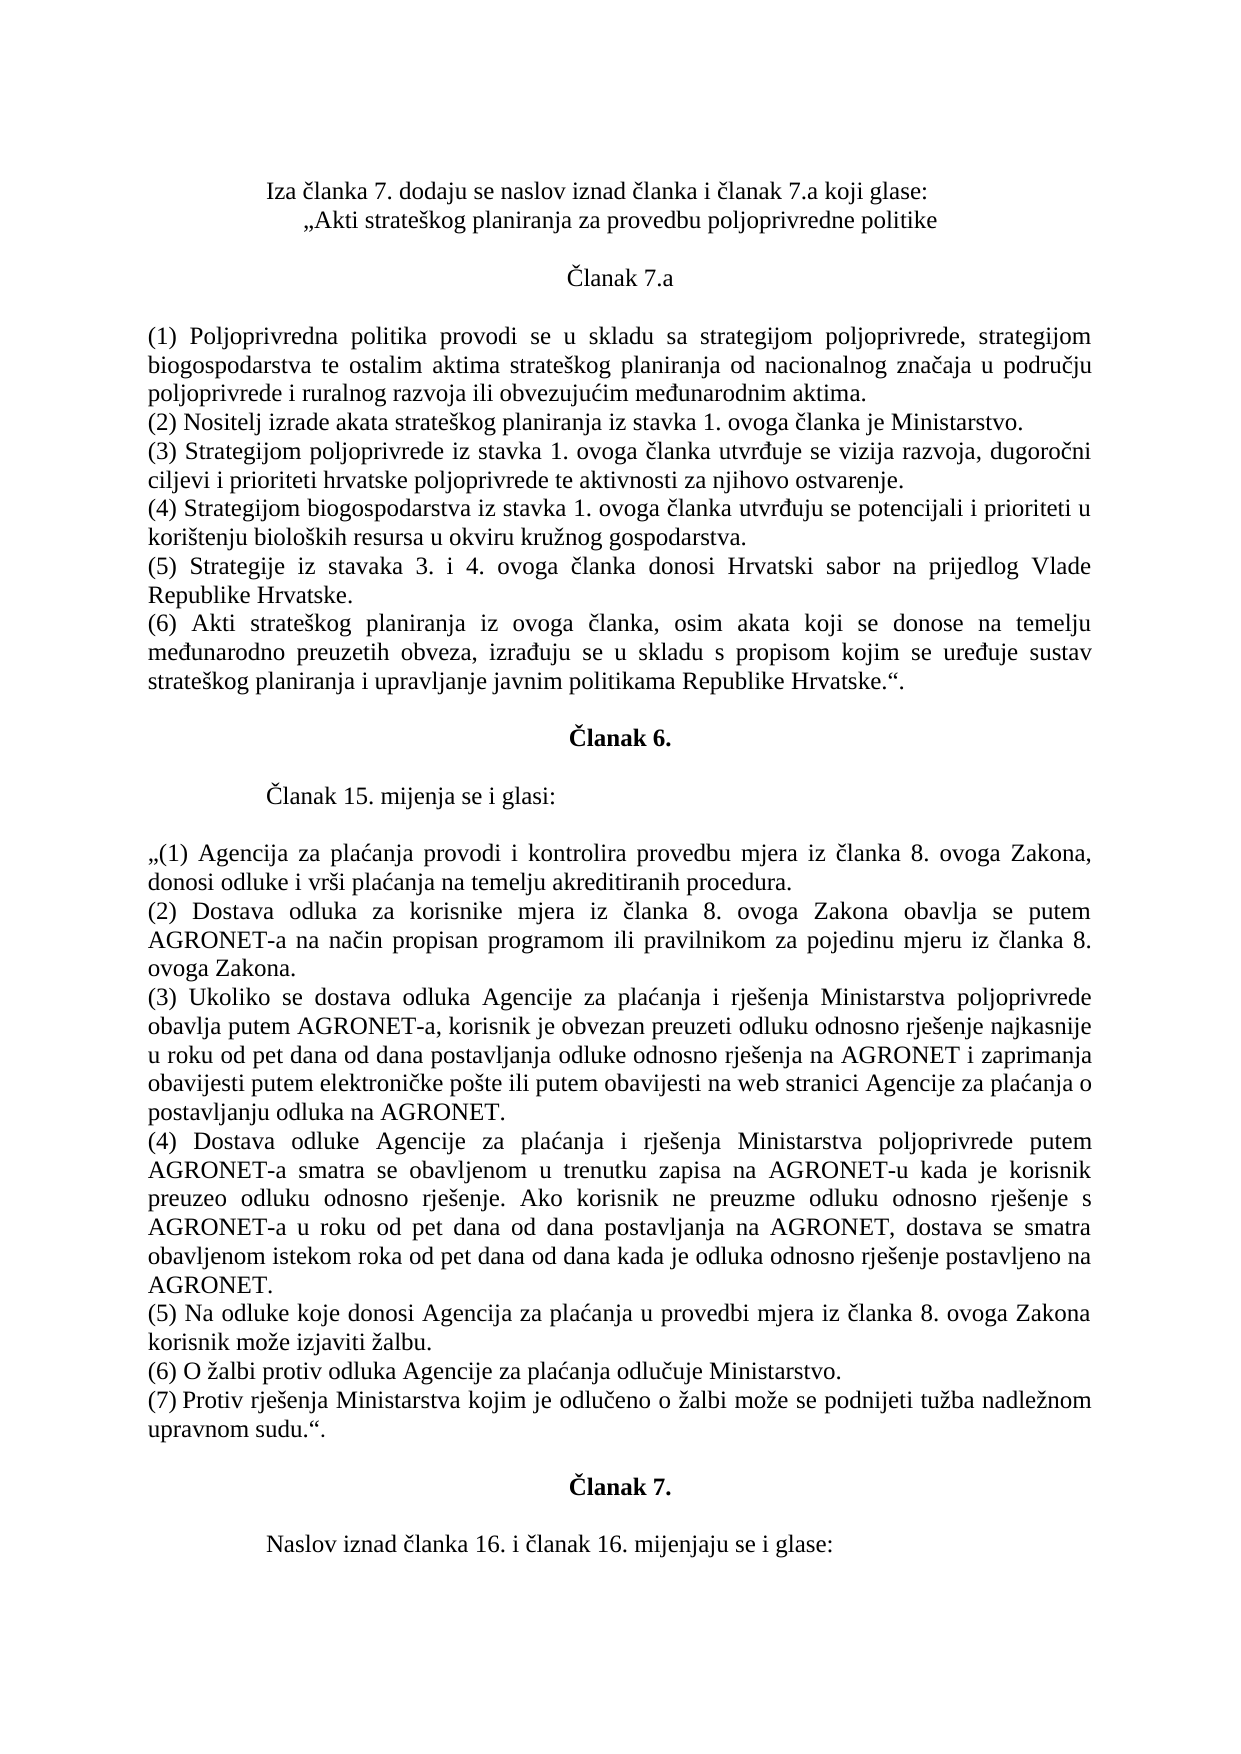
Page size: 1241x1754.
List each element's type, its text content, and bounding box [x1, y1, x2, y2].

text Članak 7.a [148, 263, 1093, 292]
text Naslov iznad članka 16. i članak 16. mijenjaju se i glase: [148, 1529, 1093, 1558]
text „Akti strateškog planiranja za provedbu poljoprivredne politike [148, 205, 1093, 234]
text (3) Ukoliko se dostava odluka Agencije za plaćanja i rješenja Ministarstva poljoprivrede obavlja putem AGRONET-a, korisnik je obvezan preuzeti odluku odnosno rješenje najkasnije u roku od pet dana od dana postavljanja odluke odnosno rješenja na AGRONET i zaprimanja obavijesti putem elektroničke pošte ili putem obavijesti na web stranici Agencije za plaćanja o postavljanju odluka na AGRONET. [148, 982, 1093, 1126]
text Članak 15. mijenja se i glasi: [148, 781, 1093, 810]
text Iza članka 7. dodaju se naslov iznad članka i članak 7.a koji glase: [148, 176, 1093, 205]
text (2) Dostava odluka za korisnike mjera iz članka 8. ovoga Zakona obavlja se putem AGRONET-a na način propisan programom ili pravilnikom za pojedinu mjeru iz članka 8. ovoga Zakona. [148, 896, 1093, 982]
text (3) Strategijom poljoprivrede iz stavka 1. ovoga članka utvrđuje se vizija razvoja, dugoročni ciljevi i prioriteti hrvatske poljoprivrede te aktivnosti za njihovo ostvarenje. [148, 436, 1093, 493]
text (2) Nositelj izrade akata strateškog planiranja iz stavka 1. ovoga članka je Ministarstvo. [148, 407, 1093, 436]
text (7) Protiv rješenja Ministarstva kojim je odlučeno o žalbi može se podnijeti tužba nadležnom upravnom sudu.“. [148, 1385, 1093, 1443]
text (5) Na odluke koje donosi Agencija za plaćanja u provedbi mjera iz članka 8. ovoga Zakona korisnik može izjaviti žalbu. [148, 1298, 1093, 1356]
list „(1) Agencija za plaćanja provodi i kontrolira provedbu mjera iz članka 8. ovoga Zakona, donosi odluke i vrši plaćanja na temelju akreditiranih procedura. [148, 838, 1093, 896]
text (6) O žalbi protiv odluka Agencije za plaćanja odlučuje Ministarstvo. [148, 1356, 1093, 1385]
text Članak 6. [148, 723, 1093, 752]
text (5) Strategije iz stavaka 3. i 4. ovoga članka donosi Hrvatski sabor na prijedlog Vlade Republike Hrvatske. [148, 551, 1093, 608]
text (4) Dostava odluke Agencije za plaćanja i rješenja Ministarstva poljoprivrede putem AGRONET-a smatra se obavljenom u trenutku zapisa na AGRONET-u kada je korisnik preuzeo odluku odnosno rješenje. Ako korisnik ne preuzme odluku odnosno rješenje s AGRONET-a u roku od pet dana od dana postavljanja na AGRONET, dostava se smatra obavljenom istekom roka od pet dana od dana kada je odluka odnosno rješenje postavljeno na AGRONET. [148, 1126, 1093, 1298]
text (4) Strategijom biogospodarstva iz stavka 1. ovoga članka utvrđuju se potencijali i prioriteti u korištenju bioloških resursa u okviru kružnog gospodarstva. [148, 493, 1093, 551]
text (1) Poljoprivredna politika provodi se u skladu sa strategijom poljoprivrede, strategijom biogospodarstva te ostalim aktima strateškog planiranja od nacionalnog značaja u području poljoprivrede i ruralnog razvoja ili obvezujućim međunarodnim aktima. [148, 321, 1093, 407]
text (6) Akti strateškog planiranja iz ovoga članka, osim akata koji se donose na temelju međunarodno preuzetih obveza, izrađuju se u skladu s propisom kojim se uređuje sustav strateškog planiranja i upravljanje javnim politikama Republike Hrvatske.“. [148, 608, 1093, 695]
text Članak 7. [148, 1472, 1093, 1501]
